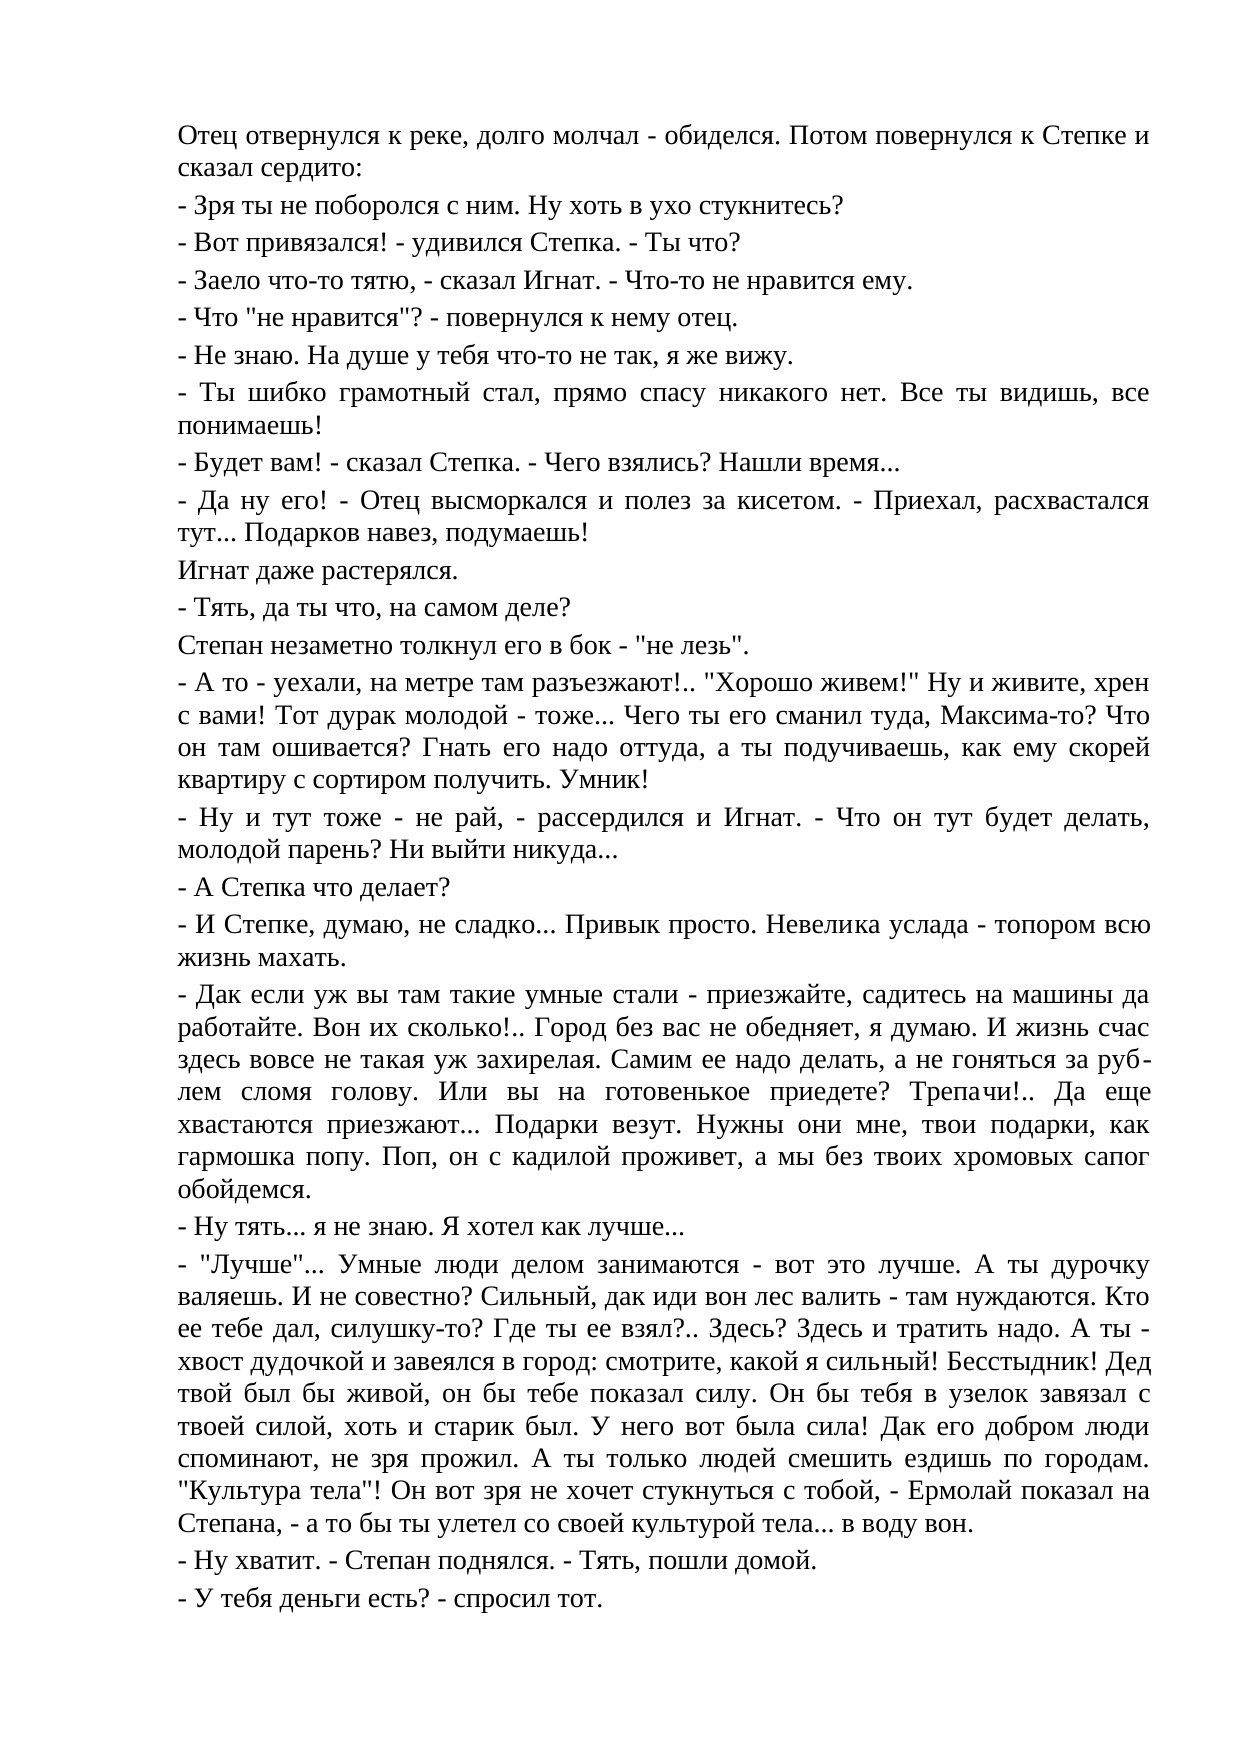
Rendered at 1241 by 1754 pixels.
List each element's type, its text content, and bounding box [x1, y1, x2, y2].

text - У тебя деньги есть? - спросил тот. [177, 1581, 1152, 1613]
text - Вот привязался! - удивился Степка. - Ты что? [177, 226, 1152, 258]
text - Дак если уж вы там такие умные стали - приезжайте, садитесь на машины да работайте. Вон их сколько!.. Город без вас не обедняет, я думаю. И жизнь счас здесь вовсе не такая уж захирелая. Самим ее надо делать, а не гоняться за рублем сломя голову. Или вы на готовенькое приедете? Трепачи!.. Да еще хвастаются приезжают... Подарки везут. Нужны они мне, твои подарки, как гармошка попу. Поп, он с кадилой проживет, а мы без твоих хромовых сапог обойдемся. [177, 977, 1152, 1204]
text - Не знаю. На душе у тебя что-то не так, я же вижу. [177, 338, 1152, 370]
text Отец отвернулся к реке, долго молчал - обиделся. Потом повернулся к Степке и сказал сердито: [177, 118, 1152, 183]
text - А Степка что делает? [177, 870, 1152, 902]
text - Да ну его! - Отец высморкался и полез за кисетом. - Приехал, расхвастался тут... Подарков навез, подумаешь! [177, 483, 1152, 548]
text - Ну хватит. - Степан поднялся. - Тять, пошли домой. [177, 1543, 1152, 1576]
text - Заело что-то тятю, - сказал Игнат. - Что-то не нравится ему. [177, 263, 1152, 295]
text - Ты шибко грамотный стал, прямо спасу никакого нет. Все ты видишь, все понимаешь! [177, 376, 1152, 440]
text - Ну тять... я не знаю. Я хотел как лучше... [177, 1209, 1152, 1242]
text - И Степке, думаю, не сладко... Привык просто. Невелика услада - топором всю жизнь махать. [177, 907, 1152, 972]
text - Тять, да ты что, на самом деле? [177, 590, 1152, 623]
text Степан незаметно толкнул его в бок - "не лезь". [177, 628, 1152, 660]
text - Что "не нравится"? - повернулся к нему отец. [177, 301, 1152, 333]
text - Зря ты не поборолся с ним. Ну хоть в ухо стукнитесь? [177, 188, 1152, 220]
text - Будет вам! - сказал Степка. - Чего взялись? Нашли время... [177, 445, 1152, 478]
text - "Лучше"... Умные люди делом занимаются - вот это лучше. А ты дурочку валяешь. И не совестно? Сильный, дак иди вон лес валить - там нуждаются. Кто ее тебе дал, силушку-то? Где ты ее взял?.. Здесь? Здесь и тратить надо. А ты - хвост дудочкой и завеялся в город: смотрите, какой я сильный! Бесстыдник! Дед твой был бы живой, он бы тебе показал силу. Он бы тебя в узелок завязал с твоей силой, хоть и старик был. У него вот была сила! Дак его добром люди споминают, не зря прожил. А ты только людей смешить ездишь по городам. "Культура тела"! Он вот зря не хочет стукнуться с тобой, - Ермолай показал на Степана, - а то бы ты улетел со своей культурой тела... в воду вон. [177, 1247, 1152, 1538]
text - А то - уехали, на метре там разъезжают!.. "Хорошо живем!" Ну и живите, хрен с вами! Тот дурак молодой - тоже... Чего ты его сманил туда, Максима-то? Что он там ошивается? Гнать его надо оттуда, а ты подучиваешь, как ему скорей квартиру с сортиром получить. Умник! [177, 665, 1152, 795]
text Игнат даже растерялся. [177, 553, 1152, 585]
text - Ну и тут тоже - не рай, - рассердился и Игнат. - Что он тут будет делать, молодой парень? Ни выйти никуда... [177, 800, 1152, 865]
